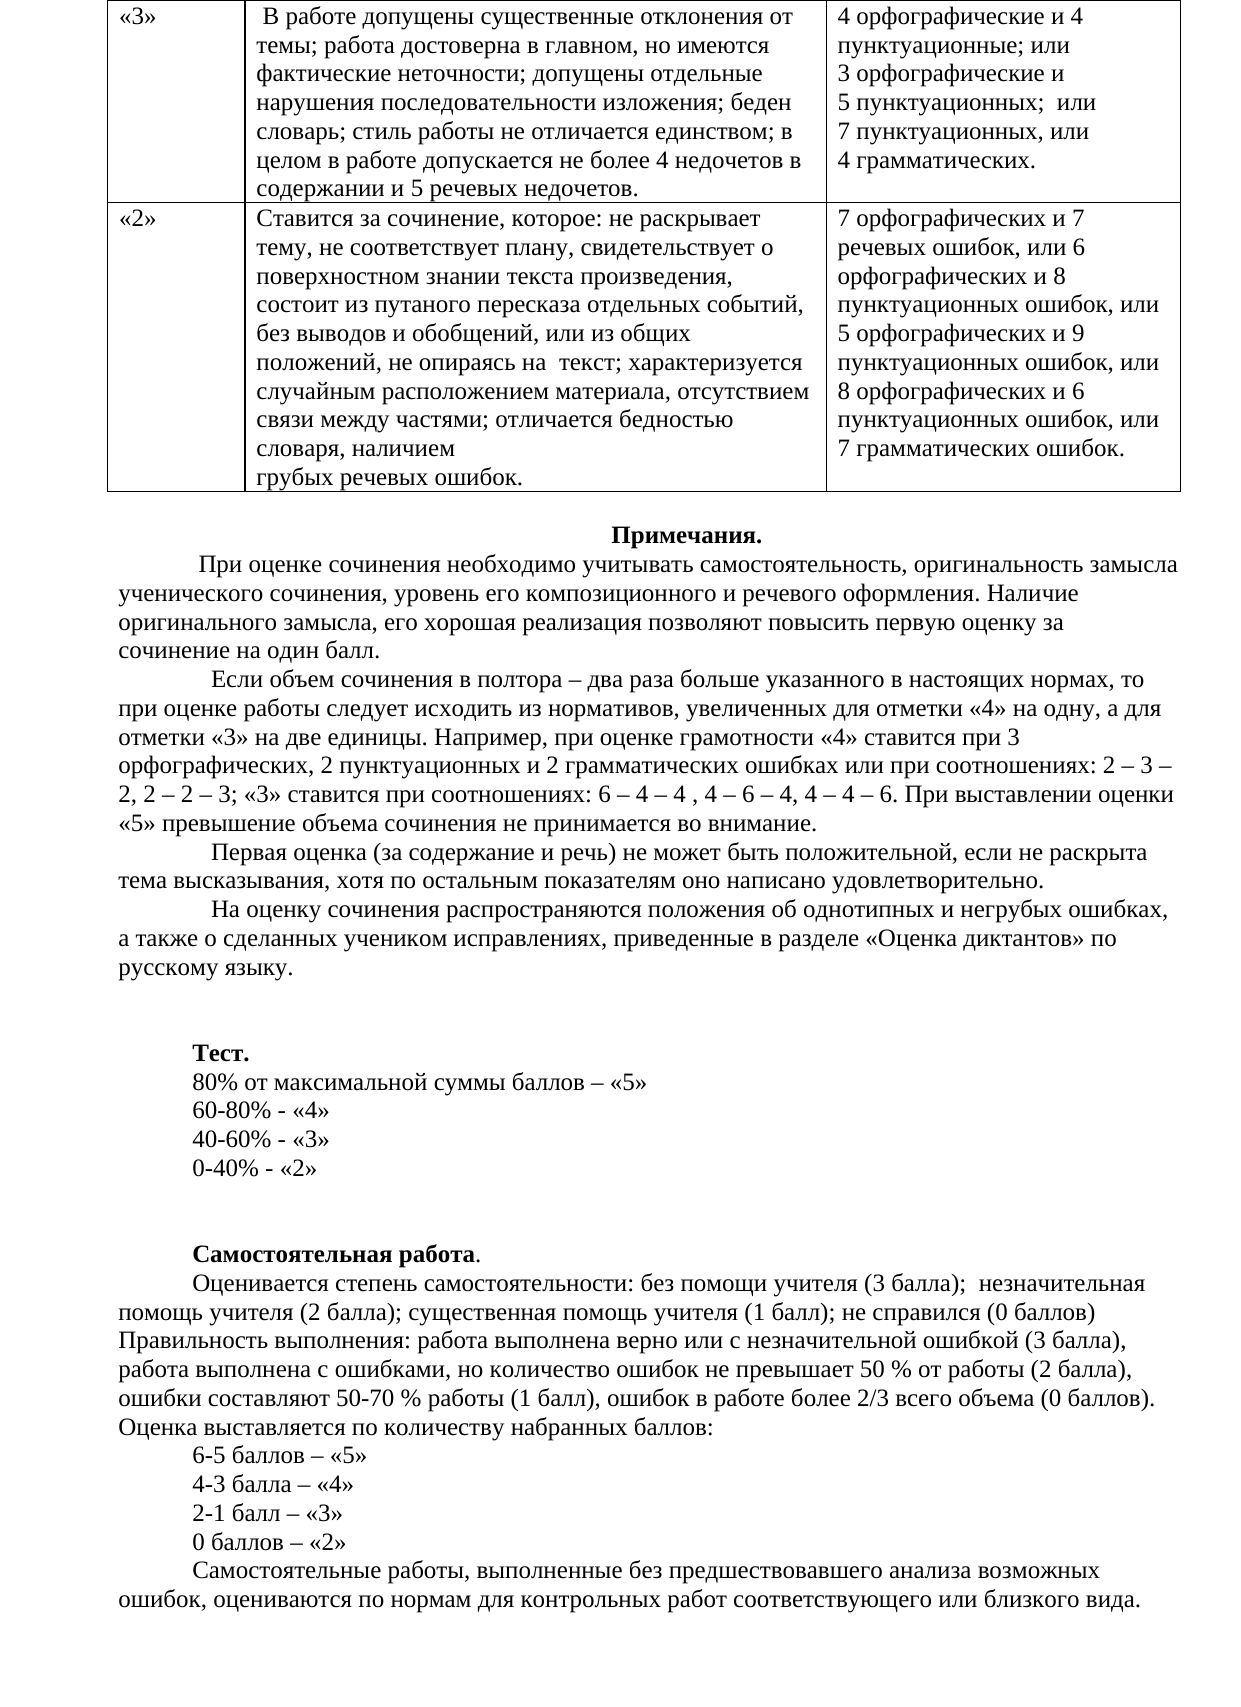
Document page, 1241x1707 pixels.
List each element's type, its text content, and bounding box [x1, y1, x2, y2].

text Тест. [118, 1038, 1181, 1067]
text 2-1 балл – «3» [118, 1498, 1181, 1527]
text При оценке сочинения необходимо учитывать самостоятельность, оригинальность замысла ученического сочинения, уровень его композиционного и речевого оформления. Наличие оригинального замысла, его хорошая реализация позволяют повысить первую оценку за сочинение на один балл. [118, 549, 1181, 664]
table_cell «2» [108, 203, 244, 491]
text На оценку сочинения распространяются положения об однотипных и негрубых ошибках, а также о сделанных учеником исправлениях, приведенные в разделе «Оценка диктантов» по русскому языку. [118, 894, 1181, 981]
text 4-3 балла – «4» [118, 1469, 1181, 1498]
text 0-40% - «2» [118, 1153, 1181, 1182]
text Примечания. [118, 521, 1181, 549]
text Самостоятельные работы, выполненные без предшествовавшего анализа возможных ошибок, оцениваются по нормам для контрольных работ соответствующего или близкого вида. [118, 1556, 1181, 1613]
text 40-60% - «3» [118, 1124, 1181, 1153]
text 6-5 баллов – «5» [118, 1441, 1181, 1469]
table_cell Ставится за сочинение, которое: не раскрывает тему, не соответствует плану, свидетельствует о поверхностном знании текста произведения, состоит из путаного пересказа отдельных событий, без выводов и обобщений, или из общих положений, не опираясь на текст; характеризуется случайным расположением материала, отсутствием связи между частями; отличается бедностью словаря, наличием грубых речевых ошибок. [246, 203, 826, 491]
table_cell «3» [108, 1, 244, 202]
text Оценивается степень самостоятельности: без помощи учителя (3 балла); незначительная помощь учителя (2 балла); существенная помощь учителя (1 балл); не справился (0 баллов) Правильность выполнения: работа выполнена верно или с незначительной ошибкой (3 балла), работа выполнена с ошибками, но количество ошибок не превышает 50 % от работы (2 балла), ошибки составляют 50-70 % работы (1 балл), ошибок в работе более 2/3 всего объема (0 баллов). Оценка выставляется по количеству набранных баллов: [118, 1268, 1181, 1441]
table_cell В работе допущены существенные отклонения от темы; работа достоверна в главном, но имеются фактические неточности; допущены отдельные нарушения последовательности изложения; беден словарь; стиль работы не отличается единством; в целом в работе допускается не более 4 недочетов в содержании и 5 речевых недочетов. [246, 1, 826, 202]
text 60-80% - «4» [118, 1096, 1181, 1124]
text Самостоятельная работа. [118, 1239, 1181, 1268]
text Первая оценка (за содержание и речь) не может быть положительной, если не раскрыта тема высказывания, хотя по остальным показателям оно написано удовлетворительно. [118, 837, 1181, 894]
table_cell 7 орфографических и 7 речевых ошибок, или 6 орфографических и 8 пунктуационных ошибок, или 5 орфографических и 9 пунктуационных ошибок, или 8 орфографических и 6 пунктуационных ошибок, или 7 грамматических ошибок. [827, 203, 1180, 491]
text 0 баллов – «2» [118, 1527, 1181, 1556]
text Если объем сочинения в полтора – два раза больше указанного в настоящих нормах, то при оценке работы следует исходить из нормативов, увеличенных для отметки «4» на одну, а для отметки «3» на две единицы. Например, при оценке грамотности «4» ставится при 3 орфографических, 2 пунктуационных и 2 грамматических ошибках или при соотношениях: 2 – 3 – 2, 2 – 2 – 3; «3» ставится при соотношениях: 6 – 4 – 4 , 4 – 6 – 4, 4 – 4 – 6. При выставлении оценки «5» превышение объема сочинения не принимается во внимание. [118, 664, 1181, 837]
text 80% от максимальной суммы баллов – «5» [118, 1067, 1181, 1096]
table_cell 4 орфографические и 4 пунктуационные; или 3 орфографические и 5 пунктуационных; или 7 пунктуационных, или 4 грамматических. [827, 1, 1180, 202]
